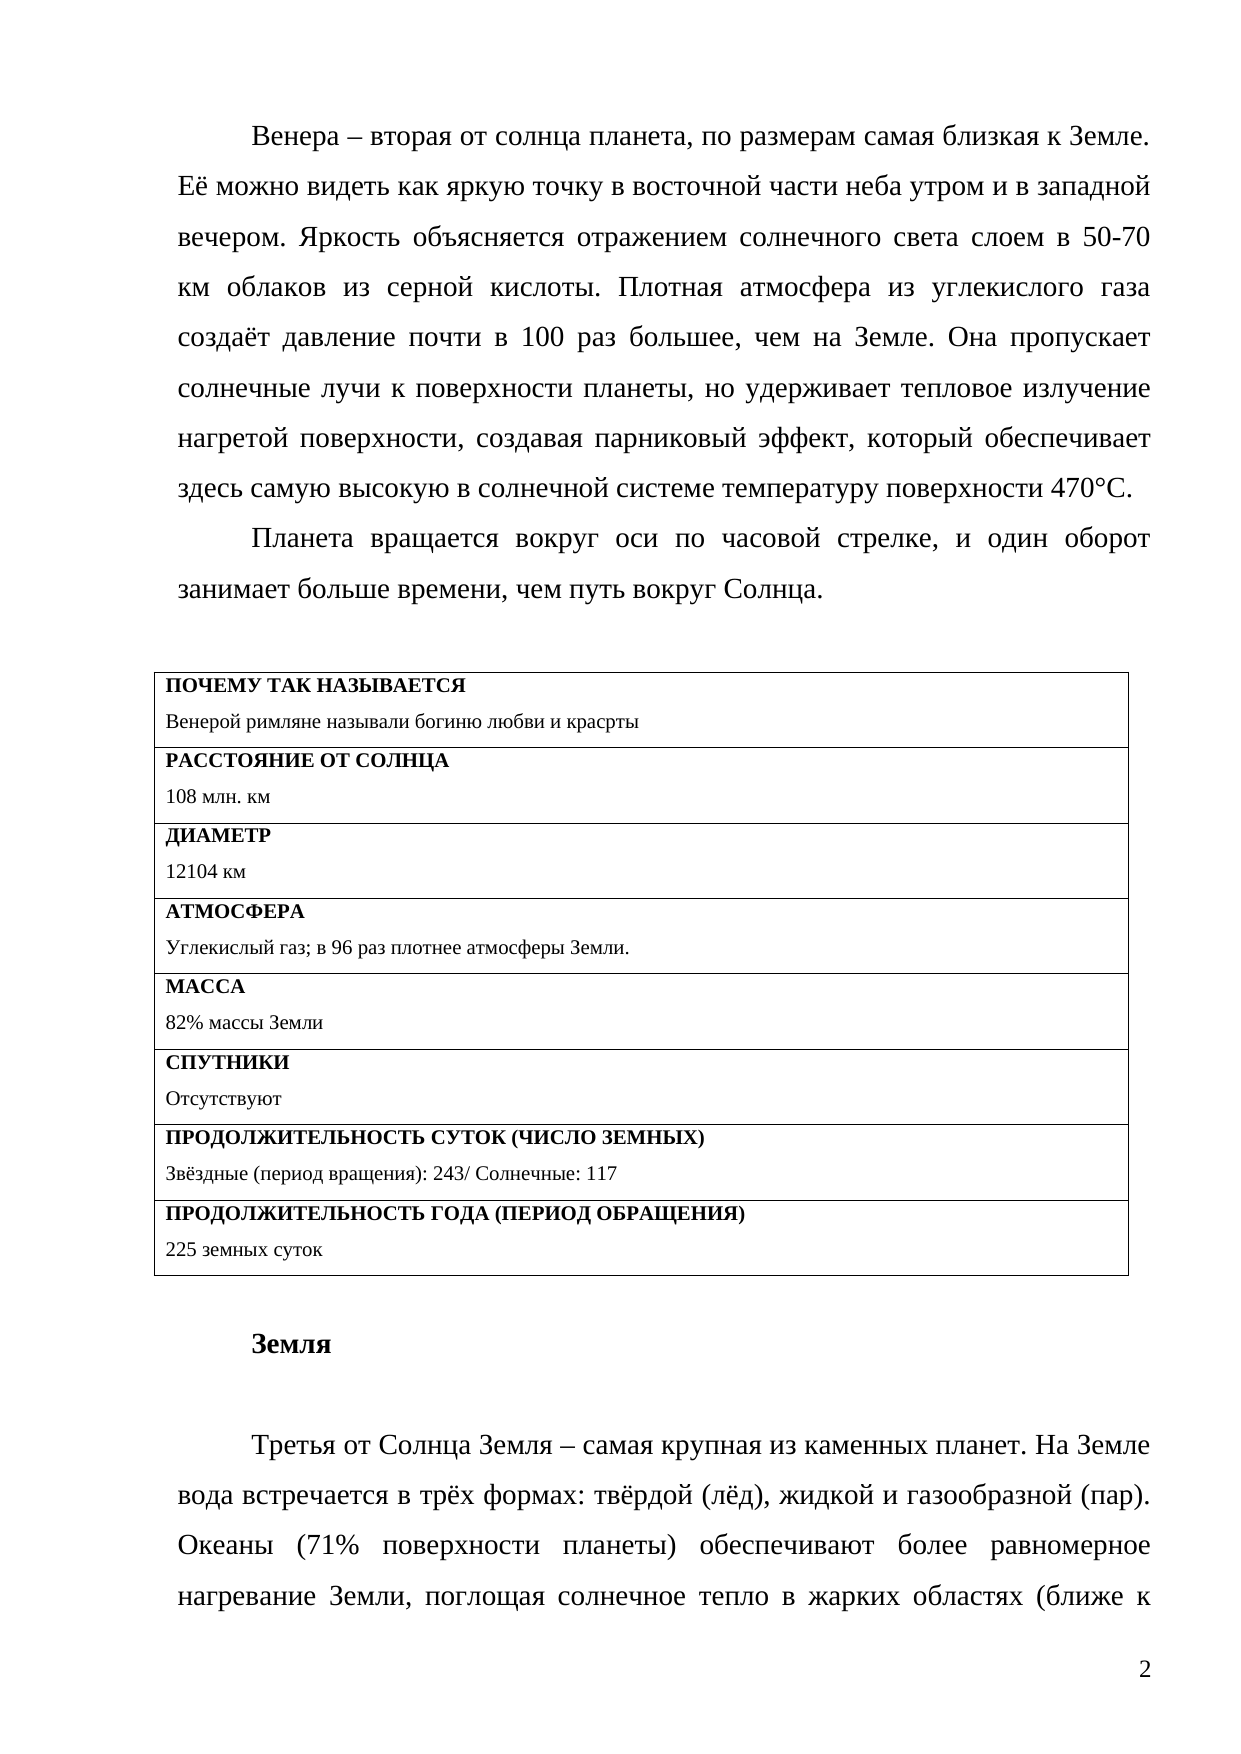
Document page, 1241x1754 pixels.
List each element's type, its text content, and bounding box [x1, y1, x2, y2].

text Земля [177, 1326, 1152, 1360]
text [177, 1427, 1152, 1611]
text Планета вращается вокруг оси по часовой стрелке, и один оборот занимает больше времени, чем путь вокруг Солнца. [177, 521, 1152, 604]
table_cell МАССА 82% массы Земли [155, 974, 1128, 1049]
table_cell РАССТОЯНИЕ ОТ СОЛНЦА 108 млн. км [155, 748, 1128, 822]
table_header ПОЧЕМУ ТАК НАЗЫВАЕТСЯ Венерой римляне называли богиню любви и красрты [155, 673, 1128, 747]
table_cell ДИАМЕТР 12104 км [155, 824, 1128, 898]
table_cell ПРОДОЛЖИТЕЛЬНОСТЬ СУТОК (ЧИСЛО ЗЕМНЫХ) Звёздные (период вращения): 243/ Солнечные: 117 [155, 1125, 1128, 1199]
table_cell СПУТНИКИ Отсутствуют [155, 1050, 1128, 1124]
text Венера – вторая от солнца планета, по размерам самая близкая к Земле. Её можно видеть как яркую точку в восточной части неба утром и в западной вечером. Яркость объясняется отражением солнечного света слоем в 50-70 км облаков из серной кислоты. Плотная атмосфера из углекислого газа создаёт давление почти в 100 раз большее, чем на Земле. Она пропускает солнечные лучи к поверхности планеты, но удерживает тепловое излучение нагретой поверхности, создавая парниковый эффект, который обеспечивает здесь самую высокую в солнечной системе температуру поверхности 470°С. [177, 118, 1152, 504]
table_cell ПРОДОЛЖИТЕЛЬНОСТЬ ГОДА (ПЕРИОД ОБРАЩЕНИЯ) 225 земных суток [155, 1201, 1128, 1275]
table_cell АТМОСФЕРА Углекислый газ; в 96 раз плотнее атмосферы Земли. [155, 899, 1128, 973]
